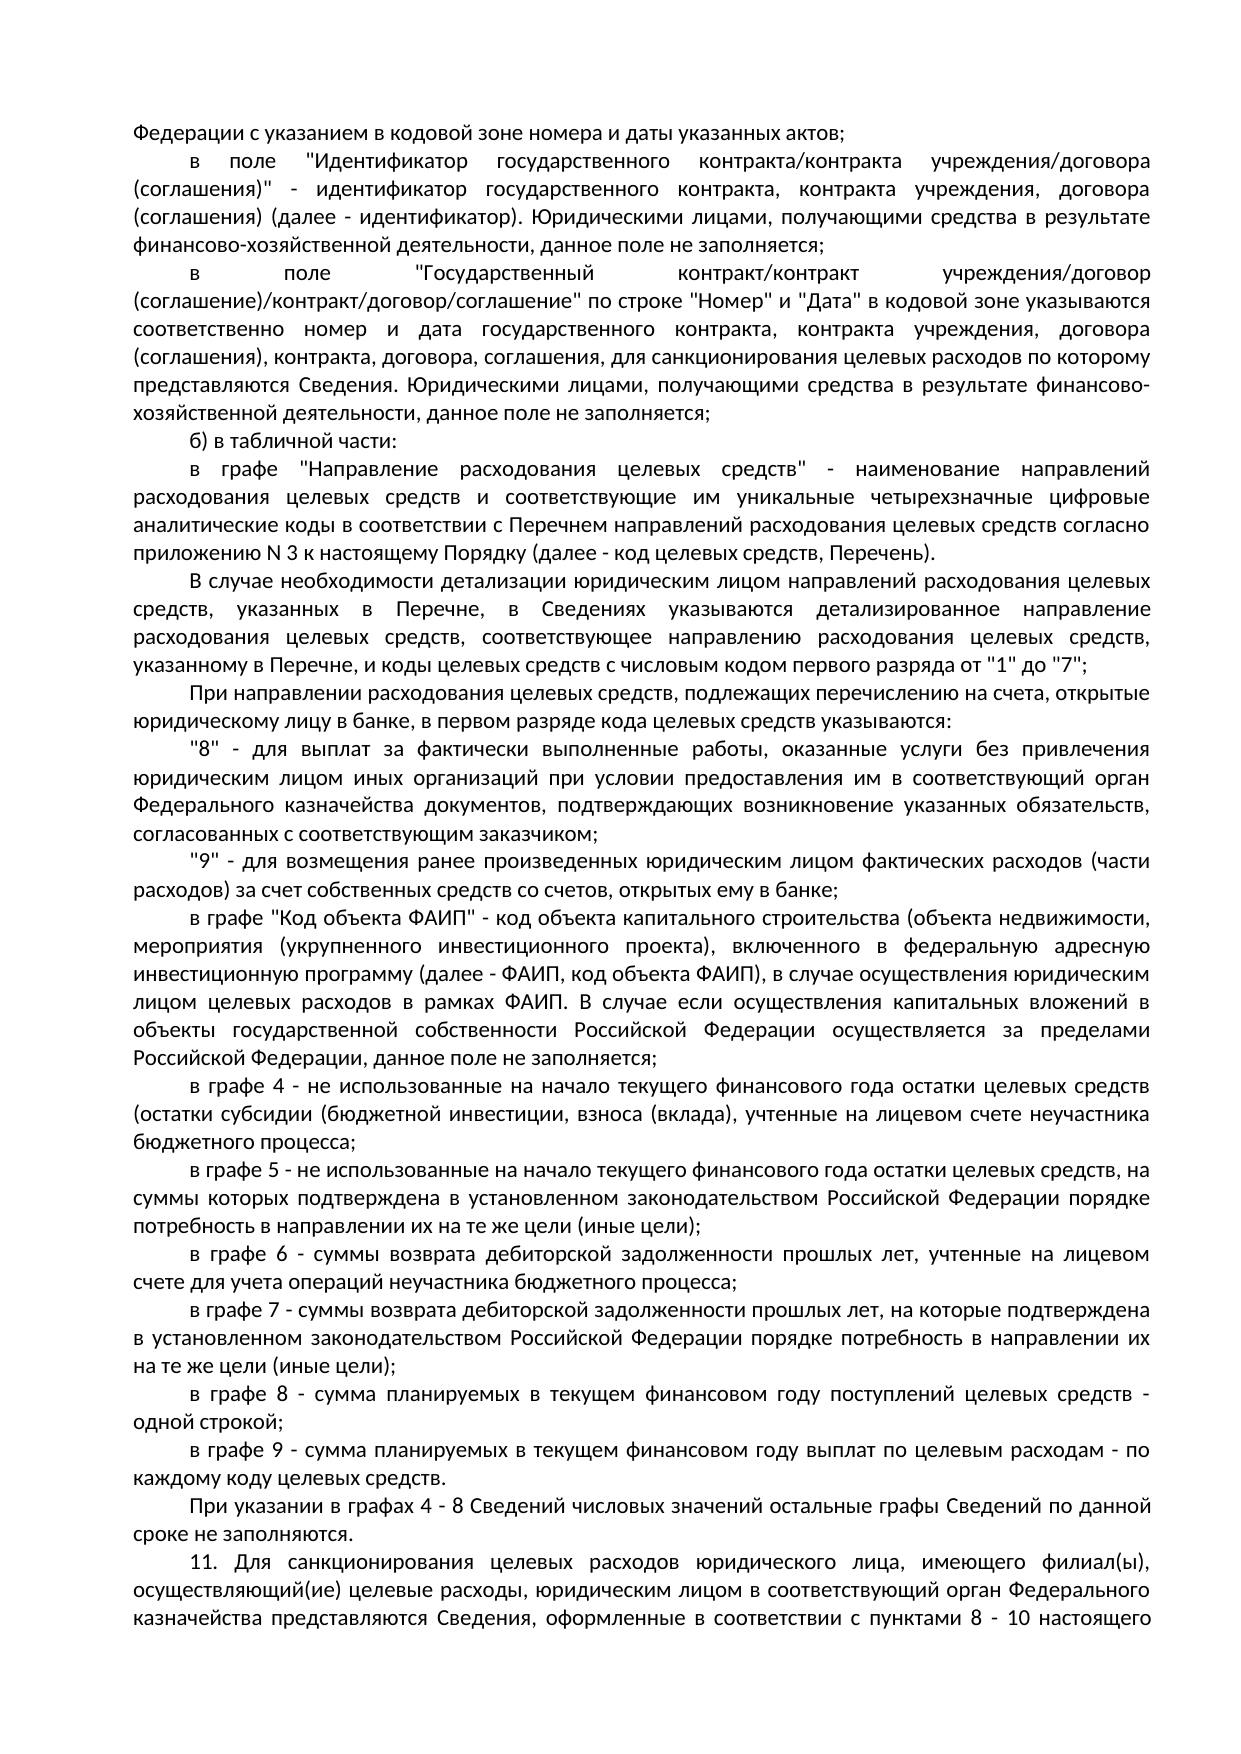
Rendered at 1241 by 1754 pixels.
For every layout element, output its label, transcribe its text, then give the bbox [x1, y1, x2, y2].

text в графе 7 - суммы возврата дебиторской задолженности прошлых лет, на которые подтверждена в установленном законодательством Российской Федерации порядке потребность в направлении их на те же цели (иные цели); [133, 1295, 1152, 1379]
text в поле "Идентификатор государственного контракта/контракта учреждения/договора (соглашения)" - идентификатор государственного контракта, контракта учреждения, договора (соглашения) (далее - идентификатор). Юридическими лицами, получающими средства в результате финансово-хозяйственной деятельности, данное поле не заполняется; [133, 146, 1152, 258]
text "9" - для возмещения ранее произведенных юридическим лицом фактических расходов (части расходов) за счет собственных средств со счетов, открытых ему в банке; [133, 847, 1152, 903]
text В случае необходимости детализации юридическим лицом направлений расходования целевых средств, указанных в Перечне, в Сведениях указываются детализированное направление расходования целевых средств, соответствующее направлению расходования целевых средств, указанному в Перечне, и коды целевых средств с числовым кодом первого разряда от "1" до "7"; [133, 566, 1152, 678]
text в графе "Код объекта ФАИП" - код объекта капитального строительства (объекта недвижимости, мероприятия (укрупненного инвестиционного проекта), включенного в федеральную адресную инвестиционную программу (далее - ФАИП, код объекта ФАИП), в случае осуществления юридическим лицом целевых расходов в рамках ФАИП. В случае если осуществления капитальных вложений в объекты государственной собственности Российской Федерации осуществляется за пределами Российской Федерации, данное поле не заполняется; [133, 903, 1152, 1071]
text в графе 6 - суммы возврата дебиторской задолженности прошлых лет, учтенные на лицевом счете для учета операций неучастника бюджетного процесса; [133, 1239, 1152, 1295]
text в графе 8 - сумма планируемых в текущем финансовом году поступлений целевых средств - одной строкой; [133, 1379, 1152, 1435]
text в поле "Государственный контракт/контракт учреждения/договор (соглашение)/контракт/договор/соглашение" по строке "Номер" и "Дата" в кодовой зоне указываются соответственно номер и дата государственного контракта, контракта учреждения, договора (соглашения), контракта, договора, соглашения, для санкционирования целевых расходов по которому представляются Сведения. Юридическими лицами, получающими средства в результате финансово-хозяйственной деятельности, данное поле не заполняется; [133, 258, 1152, 426]
text в графе "Направление расходования целевых средств" - наименование направлений расходования целевых средств и соответствующие им уникальные четырехзначные цифровые аналитические коды в соответствии с Перечнем направлений расходования целевых средств согласно приложению N 3 к настоящему Порядку (далее - код целевых средств, Перечень). [133, 454, 1152, 566]
text При указании в графах 4 - 8 Сведений числовых значений остальные графы Сведений по данной сроке не заполняются. [133, 1491, 1152, 1547]
text в графе 5 - не использованные на начало текущего финансового года остатки целевых средств, на суммы которых подтверждена в установленном законодательством Российской Федерации порядке потребность в направлении их на те же цели (иные цели); [133, 1155, 1152, 1239]
text При направлении расходования целевых средств, подлежащих перечислению на счета, открытые юридическому лицу в банке, в первом разряде кода целевых средств указываются: [133, 678, 1152, 734]
text "8" - для выплат за фактически выполненные работы, оказанные услуги без привлечения юридическим лицом иных организаций при условии предоставления им в соответствующий орган Федерального казначейства документов, подтверждающих возникновение указанных обязательств, согласованных с соответствующим заказчиком; [133, 734, 1152, 847]
text б) в табличной части: [133, 426, 1152, 454]
text в графе 4 - не использованные на начало текущего финансового года остатки целевых средств (остатки субсидии (бюджетной инвестиции, взноса (вклада), учтенные на лицевом счете неучастника бюджетного процесса; [133, 1071, 1152, 1155]
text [133, 1547, 1152, 1631]
text в графе 9 - сумма планируемых в текущем финансовом году выплат по целевым расходам - по каждому коду целевых средств. [133, 1435, 1152, 1491]
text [133, 118, 1152, 146]
